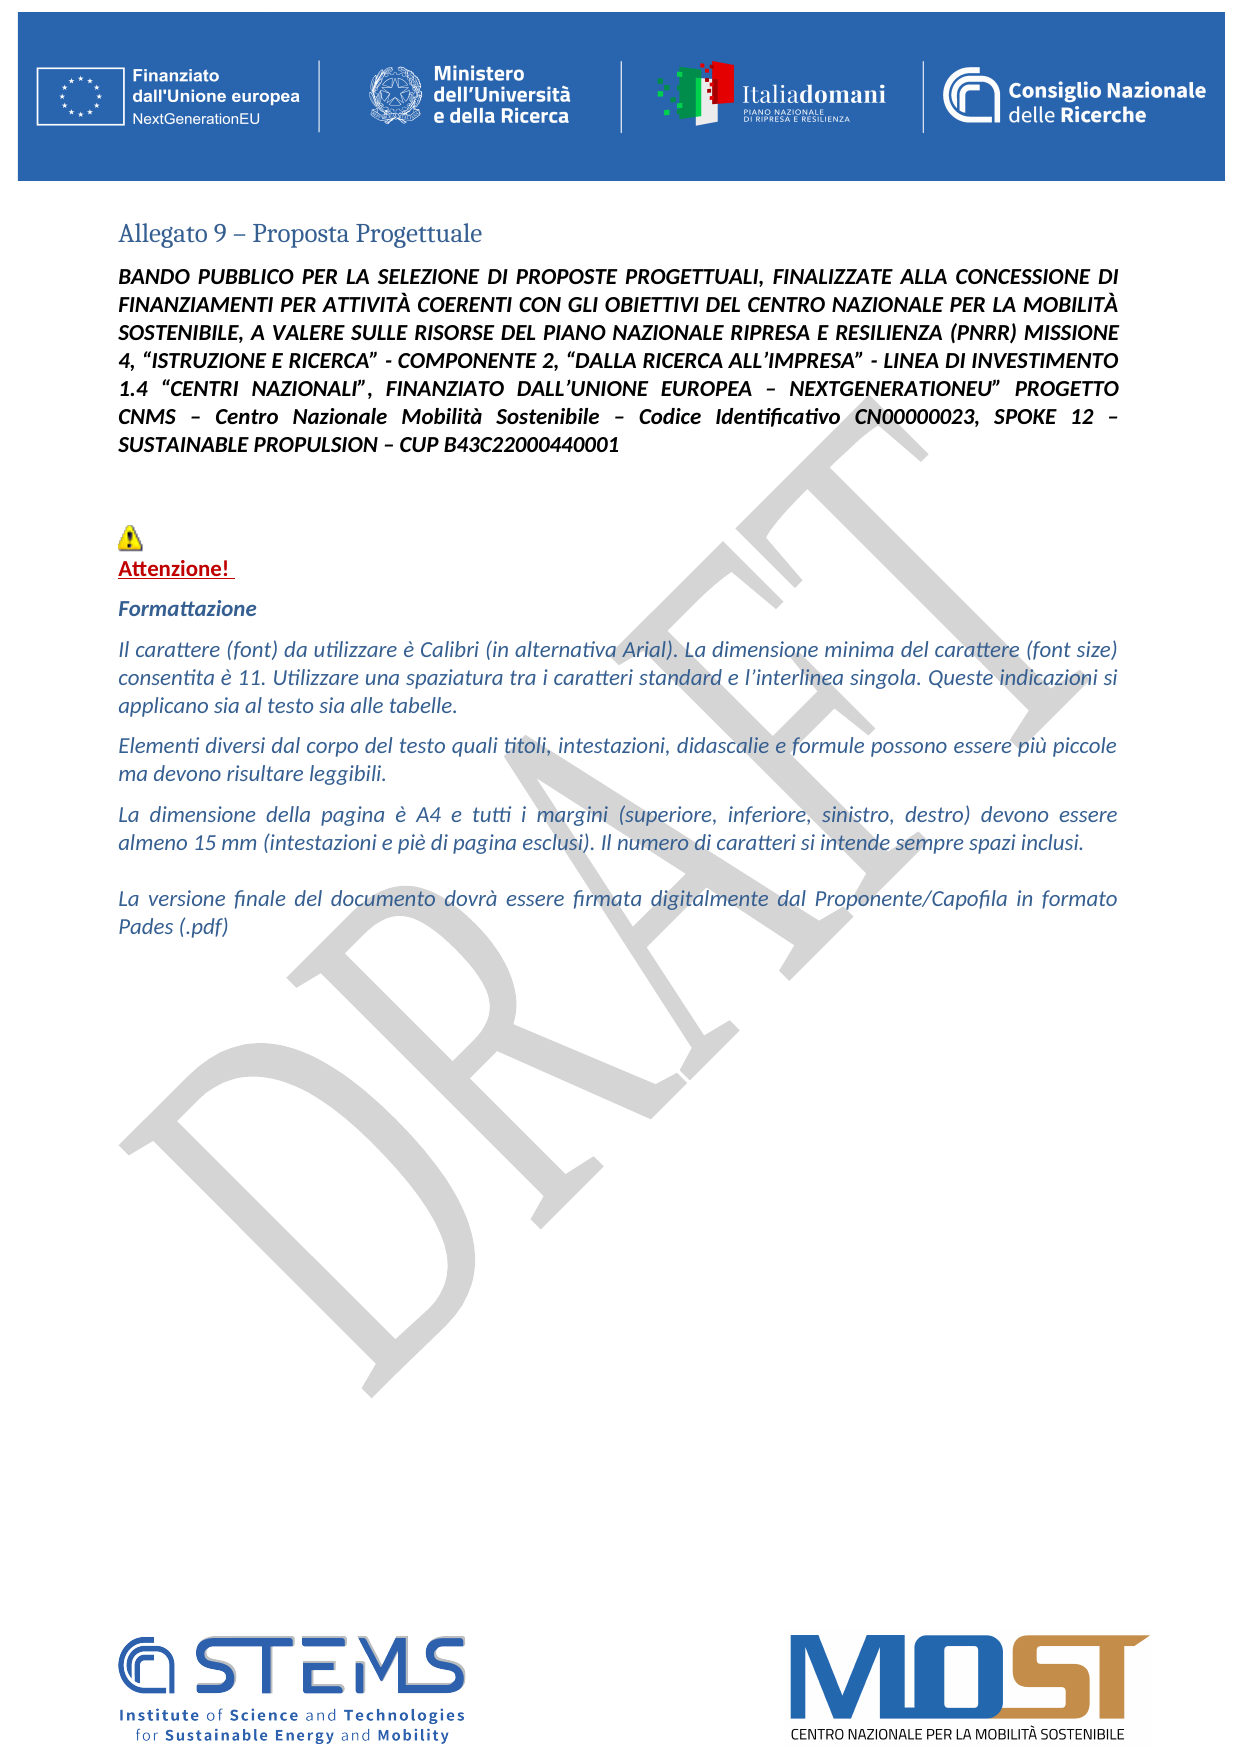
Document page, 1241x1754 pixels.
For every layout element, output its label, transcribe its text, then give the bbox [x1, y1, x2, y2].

text La dimensione della pagina è A4 e tutti i margini (superiore, inferiore, sinistro, destro) devono essere almeno 15 mm (intestazioni e piè di pagina esclusi). Il numero di caratteri si intende sempre spazi inclusi. [118, 800, 1122, 856]
picture [118, 1629, 466, 1746]
picture [118, 525, 146, 553]
text BANDO PUBBLICO PER LA SELEZIONE DI PROPOSTE PROGETTUALI, FINALIZZATE ALLA CONCESSIONE DI FINANZIAMENTI PER ATTIVITÀ COERENTI CON GLI OBIETTIVI DEL CENTRO NAZIONALE PER LA MOBILITÀ SOSTENIBILE, A VALERE SULLE RISORSE DEL PIANO NAZIONALE RIPRESA E RESILIENZA (PNRR) MISSIONE 4, “ISTRUZIONE E RICERCA” - COMPONENTE 2, “DALLA RICERCA ALL’IMPRESA” - LINEA DI INVESTIMENTO 1.4 “CENTRI NAZIONALI”, FINANZIATO DALL’UNIONE EUROPEA – NEXTGENERATIONEU” PROGETTO CNMS – Centro Nazionale Mobilità Sostenibile – Codice Identificativo CN00000023, SPOKE 12 – SUSTAINABLE PROPULSION – CUP B43C22000440001 [118, 262, 1122, 458]
text Formattazione [118, 594, 1122, 622]
text La versione finale del documento dovrà essere firmata digitalmente dal Proponente/Capofila in formato Pades (.pdf) [118, 884, 1122, 940]
picture [784, 1630, 1152, 1746]
text Elementi diversi dal corpo del testo quali titoli, intestazioni, didascalie e formule possono essere più piccole ma devono risultare leggibili. [118, 731, 1122, 787]
text Attenzione! [118, 554, 1122, 582]
subtitle Allegato 9 – Proposta Progettuale [118, 218, 1122, 249]
picture [17, 12, 1225, 181]
text Il carattere (font) da utilizzare è Calibri (in alternativa Arial). La dimensione minima del carattere (font size) consentita è 11. Utilizzare una spaziatura tra i caratteri standard e l’interlinea singola. Queste indicazioni si applicano sia al testo sia alle tabelle. [118, 635, 1122, 719]
